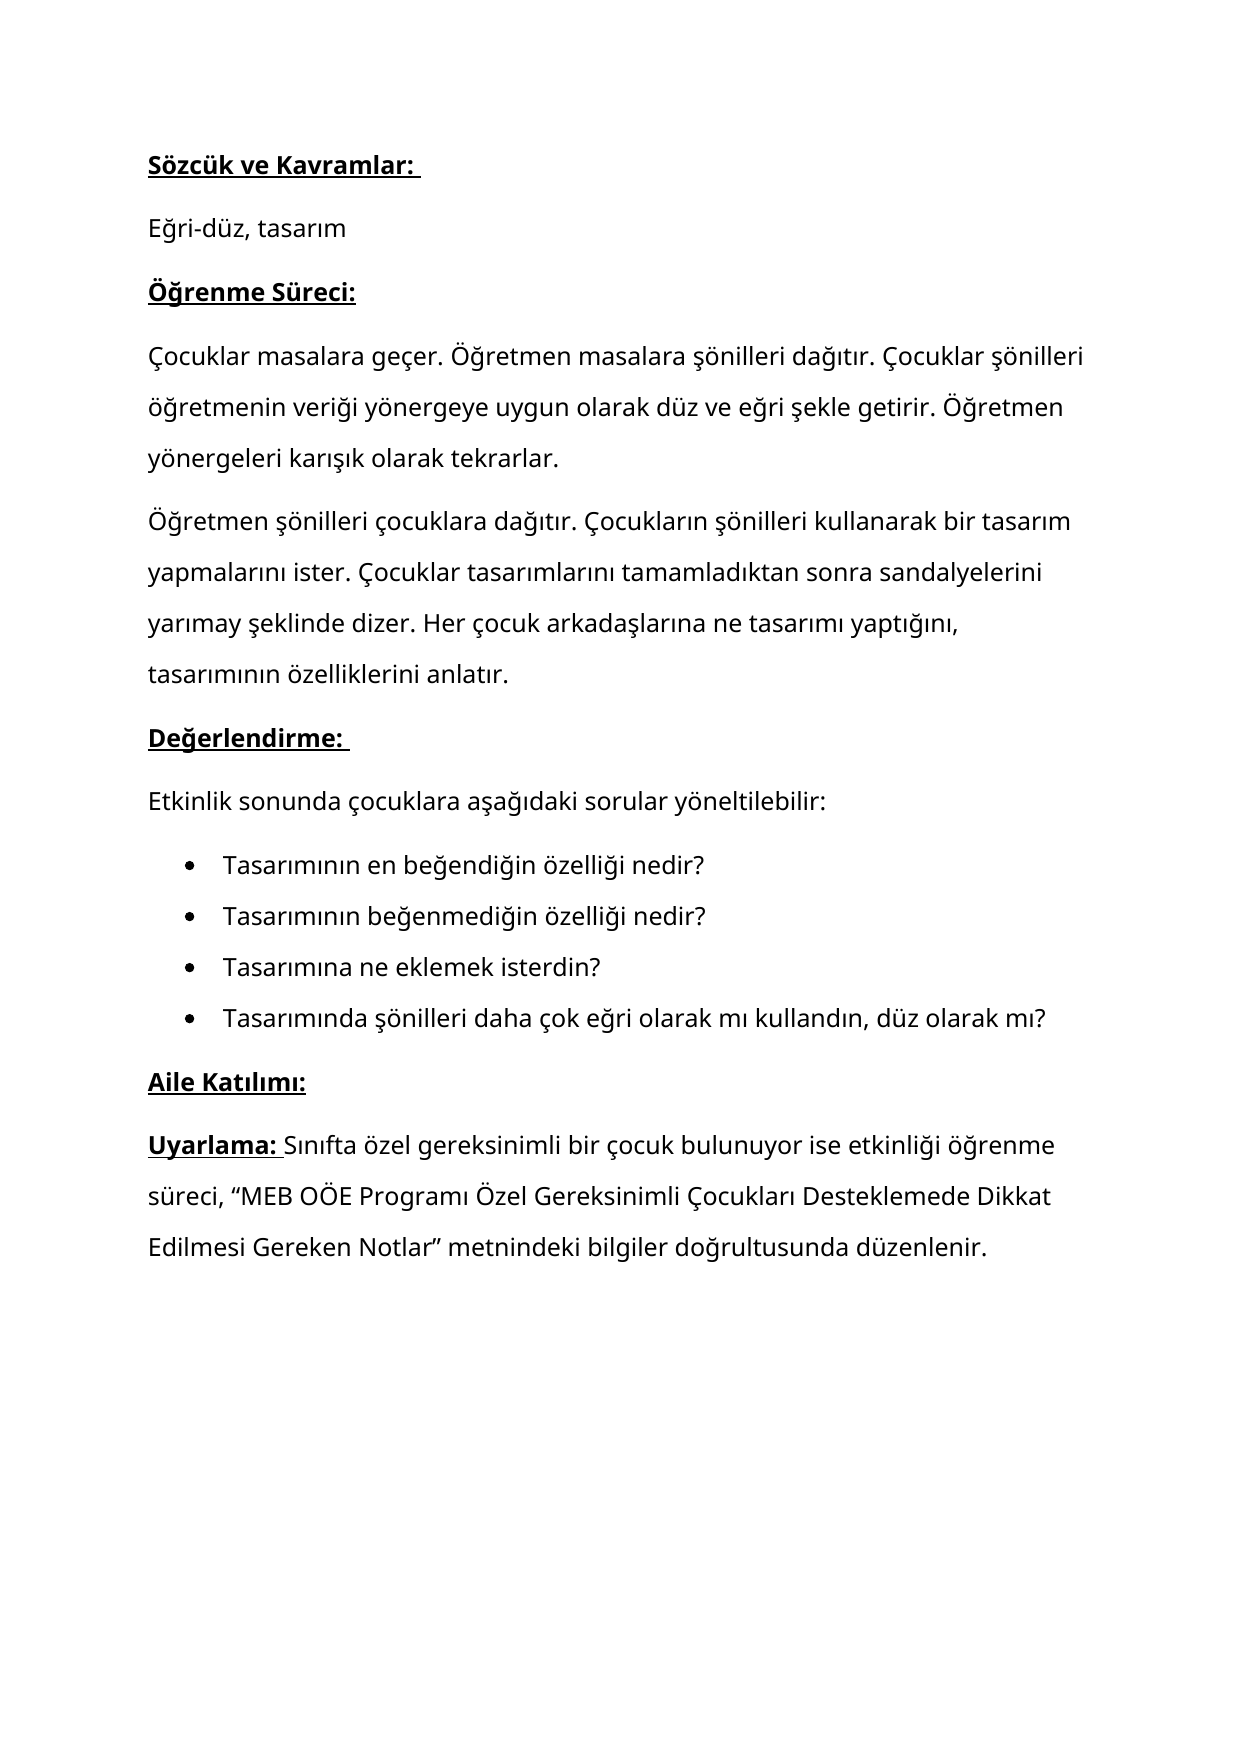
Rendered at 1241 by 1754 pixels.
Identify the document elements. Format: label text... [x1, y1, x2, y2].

list Tasarımının beğenmediğin özelliği nedir? [185, 899, 1093, 933]
text Öğrenme Süreci: [148, 275, 1093, 309]
list Tasarımının en beğendiğin özelliği nedir? [185, 848, 1093, 882]
text Değerlendirme: [148, 721, 1093, 754]
text Öğretmen şönilleri çocuklara dağıtır. Çocukların şönilleri kullanarak bir tasarım yapmalarını ister. Çocuklar tasarımlarını tamamladıktan sonra sandalyelerini yarımay şeklinde dizer. Her çocuk arkadaşlarına ne tasarımı yaptığını, tasarımının özelliklerini anlatır. [148, 504, 1093, 691]
text Sözcük ve Kavramlar: [148, 148, 1093, 182]
text Aile Katılımı: [148, 1064, 1093, 1098]
list Tasarımına ne eklemek isterdin? [185, 950, 1093, 984]
text Uyarlama: Sınıfta özel gereksinimli bir çocuk bulunuyor ise etkinliği öğrenme süreci, “MEB OÖE Programı Özel Gereksinimli Çocukları Desteklemede Dikkat Edilmesi Gereken Notlar” metnindeki bilgiler doğrultusunda düzenlenir. [148, 1128, 1093, 1264]
text Eğri-düz, tasarım [148, 211, 1093, 245]
list Tasarımında şönilleri daha çok eğri olarak mı kullandın, düz olarak mı? [185, 1001, 1093, 1035]
text Çocuklar masalara geçer. Öğretmen masalara şönilleri dağıtır. Çocuklar şönilleri öğretmenin veriği yönergeye uygun olarak düz ve eğri şekle getirir. Öğretmen yönergeleri karışık olarak tekrarlar. [148, 338, 1093, 474]
text Etkinlik sonunda çocuklara aşağıdaki sorular yöneltilebilir: [148, 784, 1093, 818]
